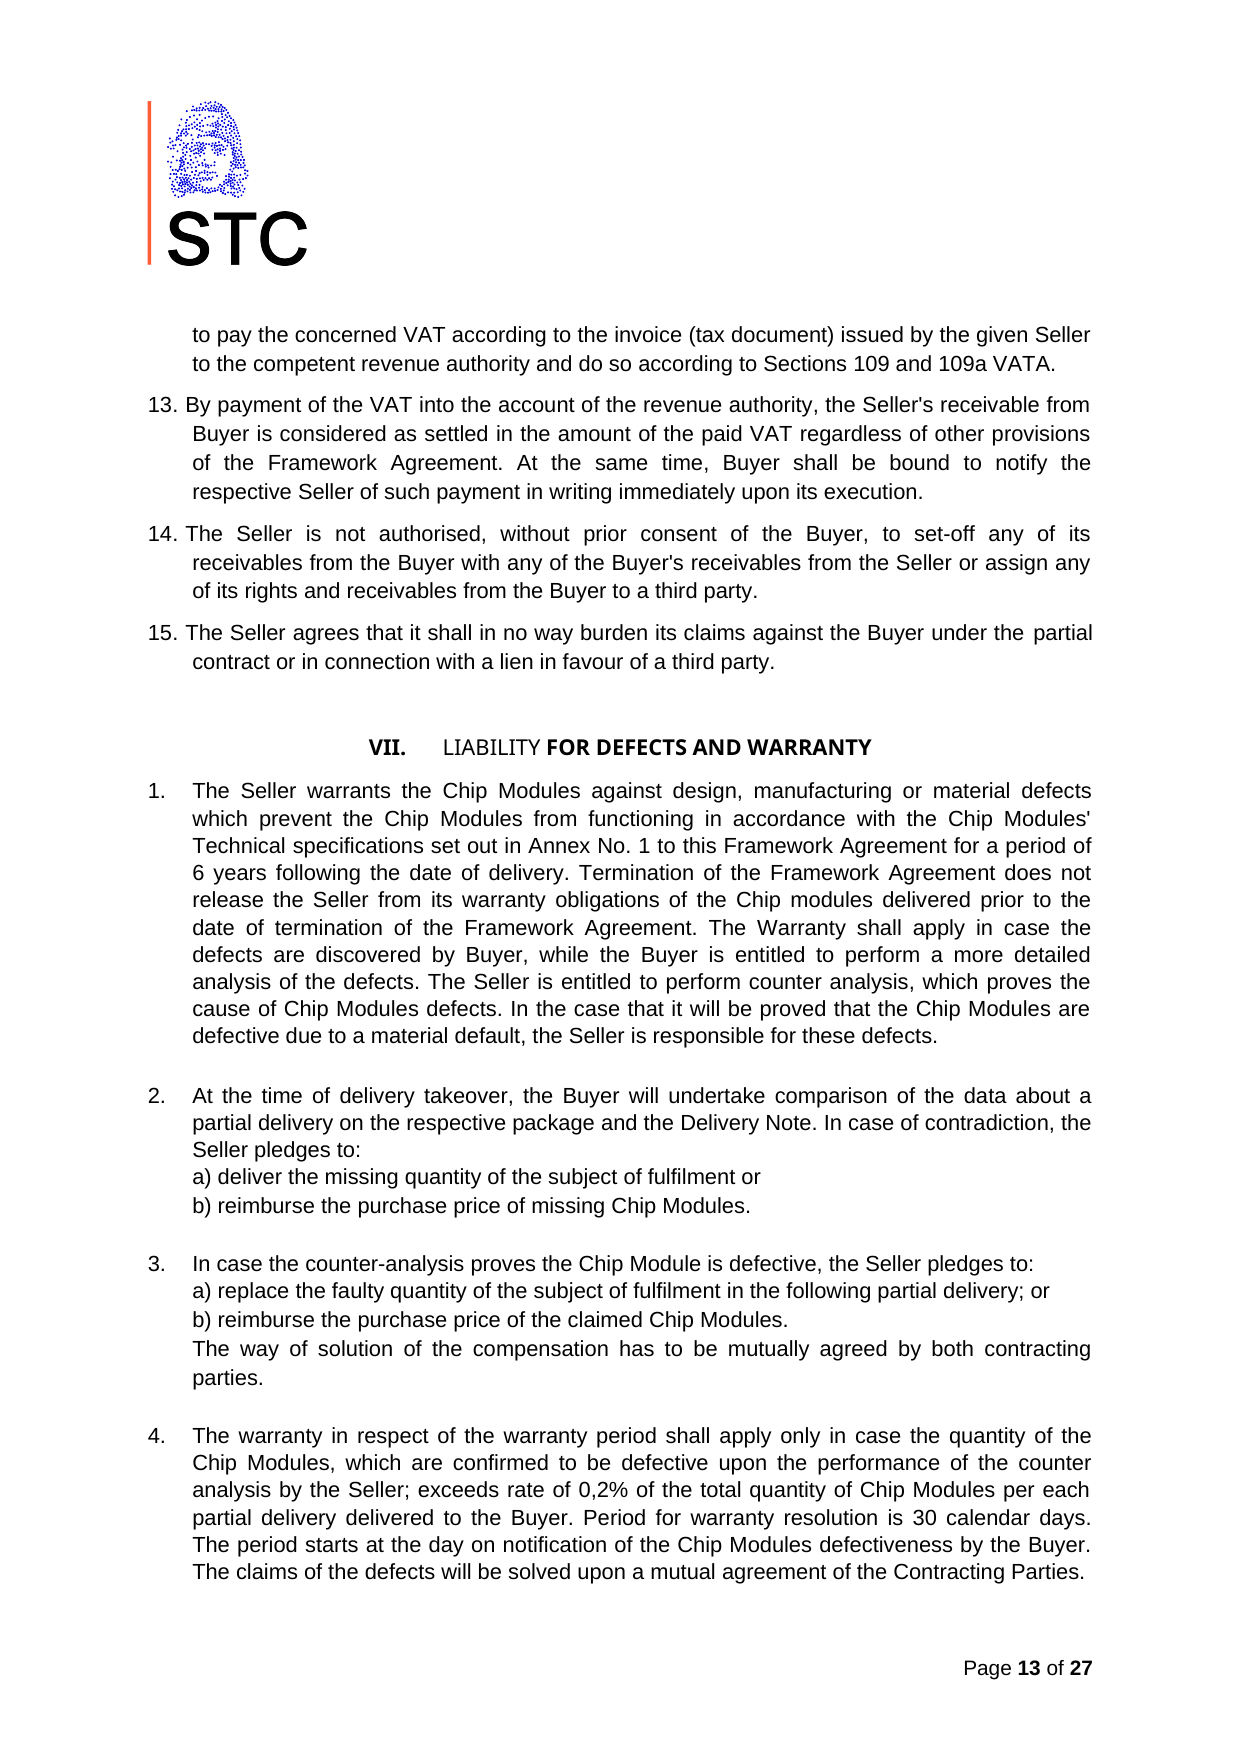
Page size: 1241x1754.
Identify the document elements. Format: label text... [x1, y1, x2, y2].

text VII. LIABILITY FOR DEFECTS AND WARRANTY [148, 732, 1093, 762]
list At the time of delivery takeover, the Buyer will undertake comparison of the data about a partial delivery on the respective package and the Delivery Note. In case of contradiction, the Seller pledges to: [148, 1082, 1093, 1162]
list The Seller agrees that it shall in no way burden its claims against the Buyer under the partial contract or in connection with a lien in favour of a third party. [148, 620, 1093, 674]
list a) replace the faulty quantity of the subject of fulfilment in the following partial delivery; or [192, 1278, 1093, 1303]
list The way of solution of the compensation has to be mutually agreed by both contracting parties. [192, 1336, 1093, 1390]
list b) reimburse the purchase price of missing Chip Modules. [192, 1193, 1093, 1218]
picture [147, 101, 307, 266]
list a) deliver the missing quantity of the subject of fulfilment or [192, 1164, 1093, 1189]
list b) reimburse the purchase price of the claimed Chip Modules. [192, 1307, 1093, 1332]
list By payment of the VAT into the account of the revenue authority, the Seller's receivable from Buyer is considered as settled in the amount of the paid VAT regardless of other provisions of the Framework Agreement. At the same time, Buyer shall be bound to notify the respective Seller of such payment in writing immediately upon its execution. [148, 392, 1093, 504]
list The Seller is not authorised, without prior consent of the Buyer, to set-off any of its receivables from the Buyer with any of the Buyer's receivables from the Seller or assign any of its rights and receivables from the Buyer to a third party. [148, 521, 1093, 604]
list The Seller warrants the Chip Modules against design, manufacturing or material defects which prevent the Chip Modules from functioning in accordance with the Chip Modules' Technical specifications set out in Annex No. 1 to this Framework Agreement for a period of 6 years following the date of delivery. Termination of the Framework Agreement does not release the Seller from its warranty obligations of the Chip modules delivered prior to the date of termination of the Framework Agreement. The Warranty shall apply in case the defects are discovered by Buyer, while the Buyer is entitled to perform a more detailed analysis of the defects. The Seller is entitled to perform counter analysis, which proves the cause of Chip Modules defects. In the case that it will be proved that the Chip Modules are defective due to a material default, the Seller is responsible for these defects. [148, 778, 1093, 1048]
list The warranty in respect of the warranty period shall apply only in case the quantity of the Chip Modules, which are confirmed to be defective upon the performance of the counter analysis by the Seller; exceeds rate of 0,2% of the total quantity of Chip Modules per each partial delivery delivered to the Buyer. Period for warranty resolution is 30 calendar days. The period starts at the day on notification of the Chip Modules defectiveness by the Buyer. The claims of the defects will be solved upon a mutual agreement of the Contracting Parties. [148, 1423, 1093, 1584]
list In case the counter-analysis proves the Chip Module is defective, the Seller pledges to: [148, 1251, 1093, 1276]
